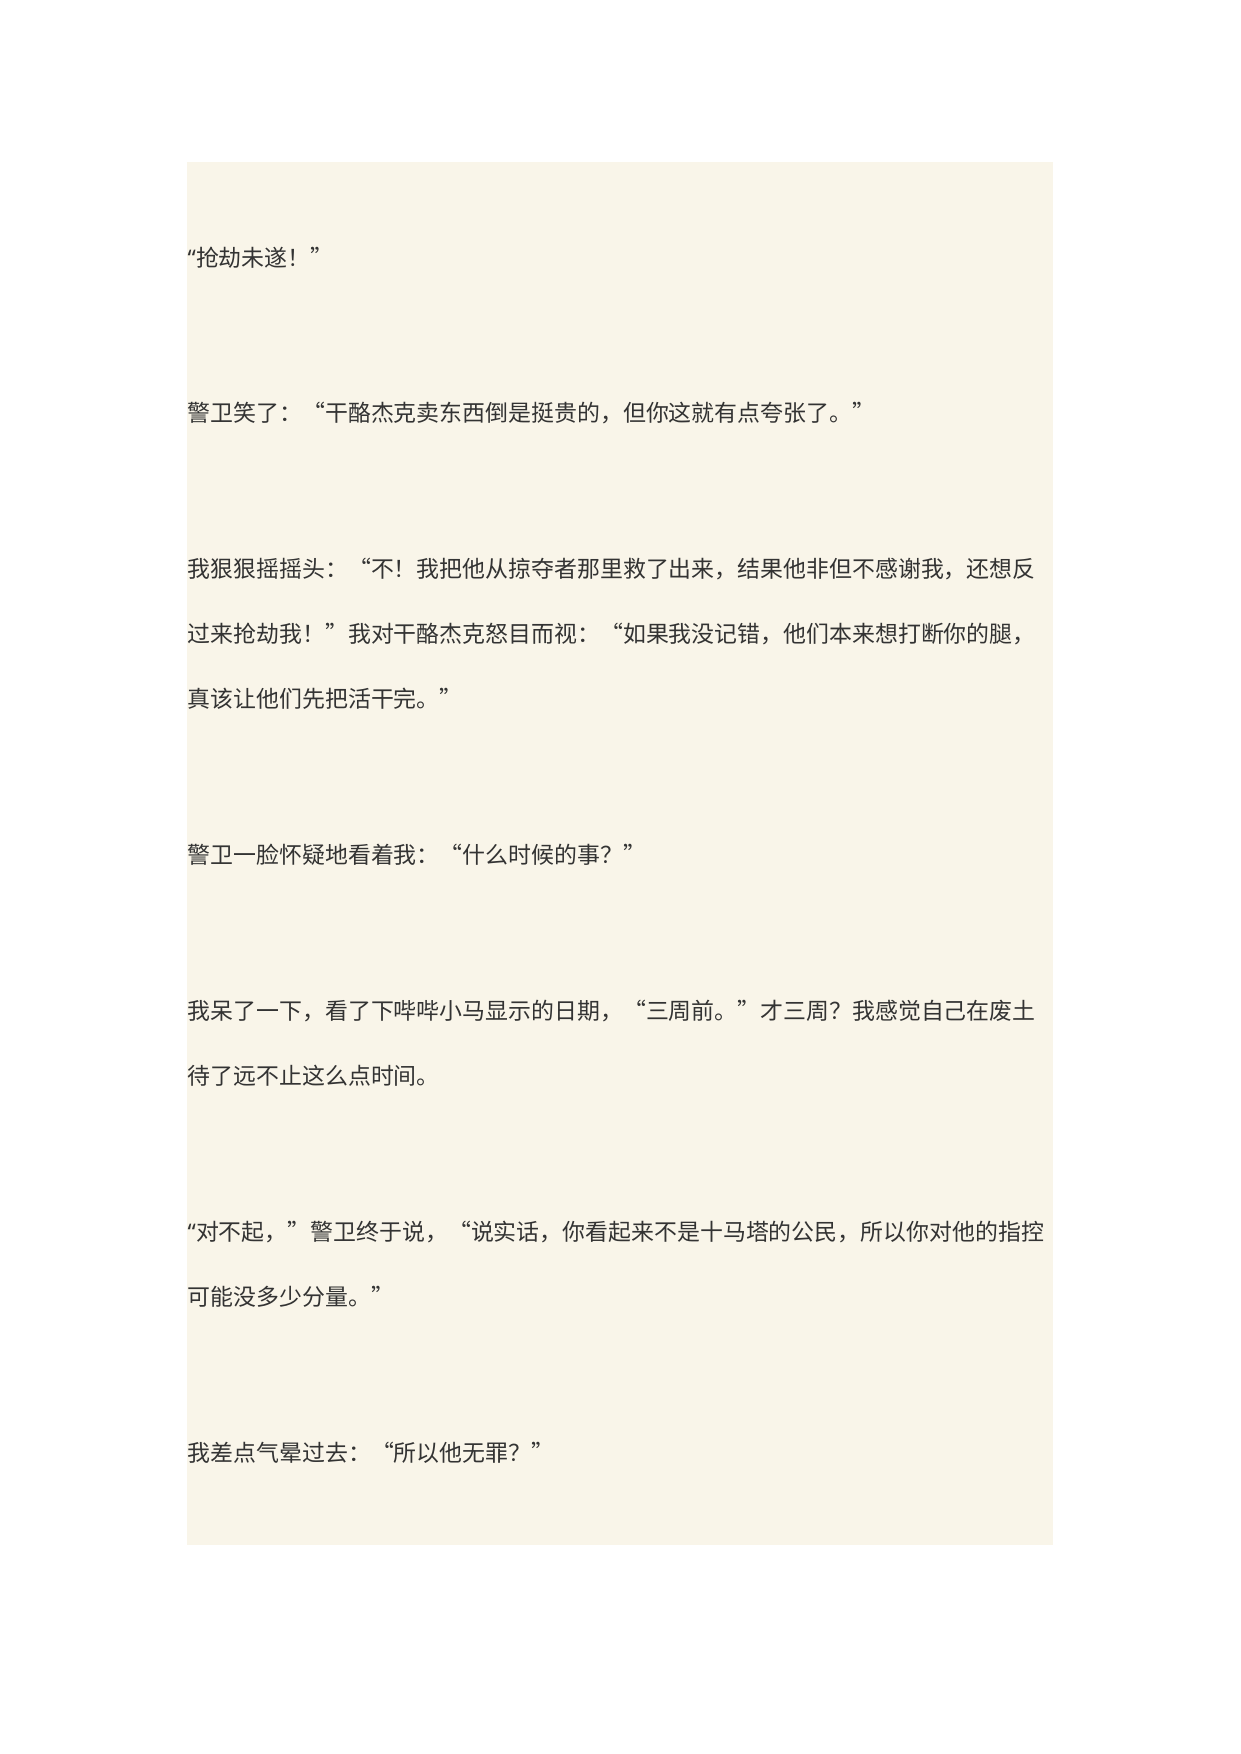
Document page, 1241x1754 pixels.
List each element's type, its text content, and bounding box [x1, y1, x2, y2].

text 我狠狠摇摇头：“不！我把他从掠夺者那里救了出来，结果他非但不感谢我，还想反过来抢劫我！”我对干酪杰克怒目而视：“如果我没记错，他们本来想打断你的腿，真该让他们先把活干完。” [187, 535, 1053, 730]
text 我呆了一下，看了下哔哔小马显示的日期，“三周前。”才三周？我感觉自己在废土待了远不止这么点时间。 [187, 977, 1053, 1107]
text “对不起，”警卫终于说，“说实话，你看起来不是十马塔的公民，所以你对他的指控可能没多少分量。” [187, 1198, 1053, 1328]
text 我差点气晕过去：“所以他无罪？” [187, 1419, 1053, 1484]
text “抢劫未遂！” [187, 224, 1053, 289]
text 警卫一脸怀疑地看着我：“什么时候的事？” [187, 821, 1053, 886]
text 警卫笑了：“干酪杰克卖东西倒是挺贵的，但你这就有点夸张了。” [187, 379, 1053, 444]
